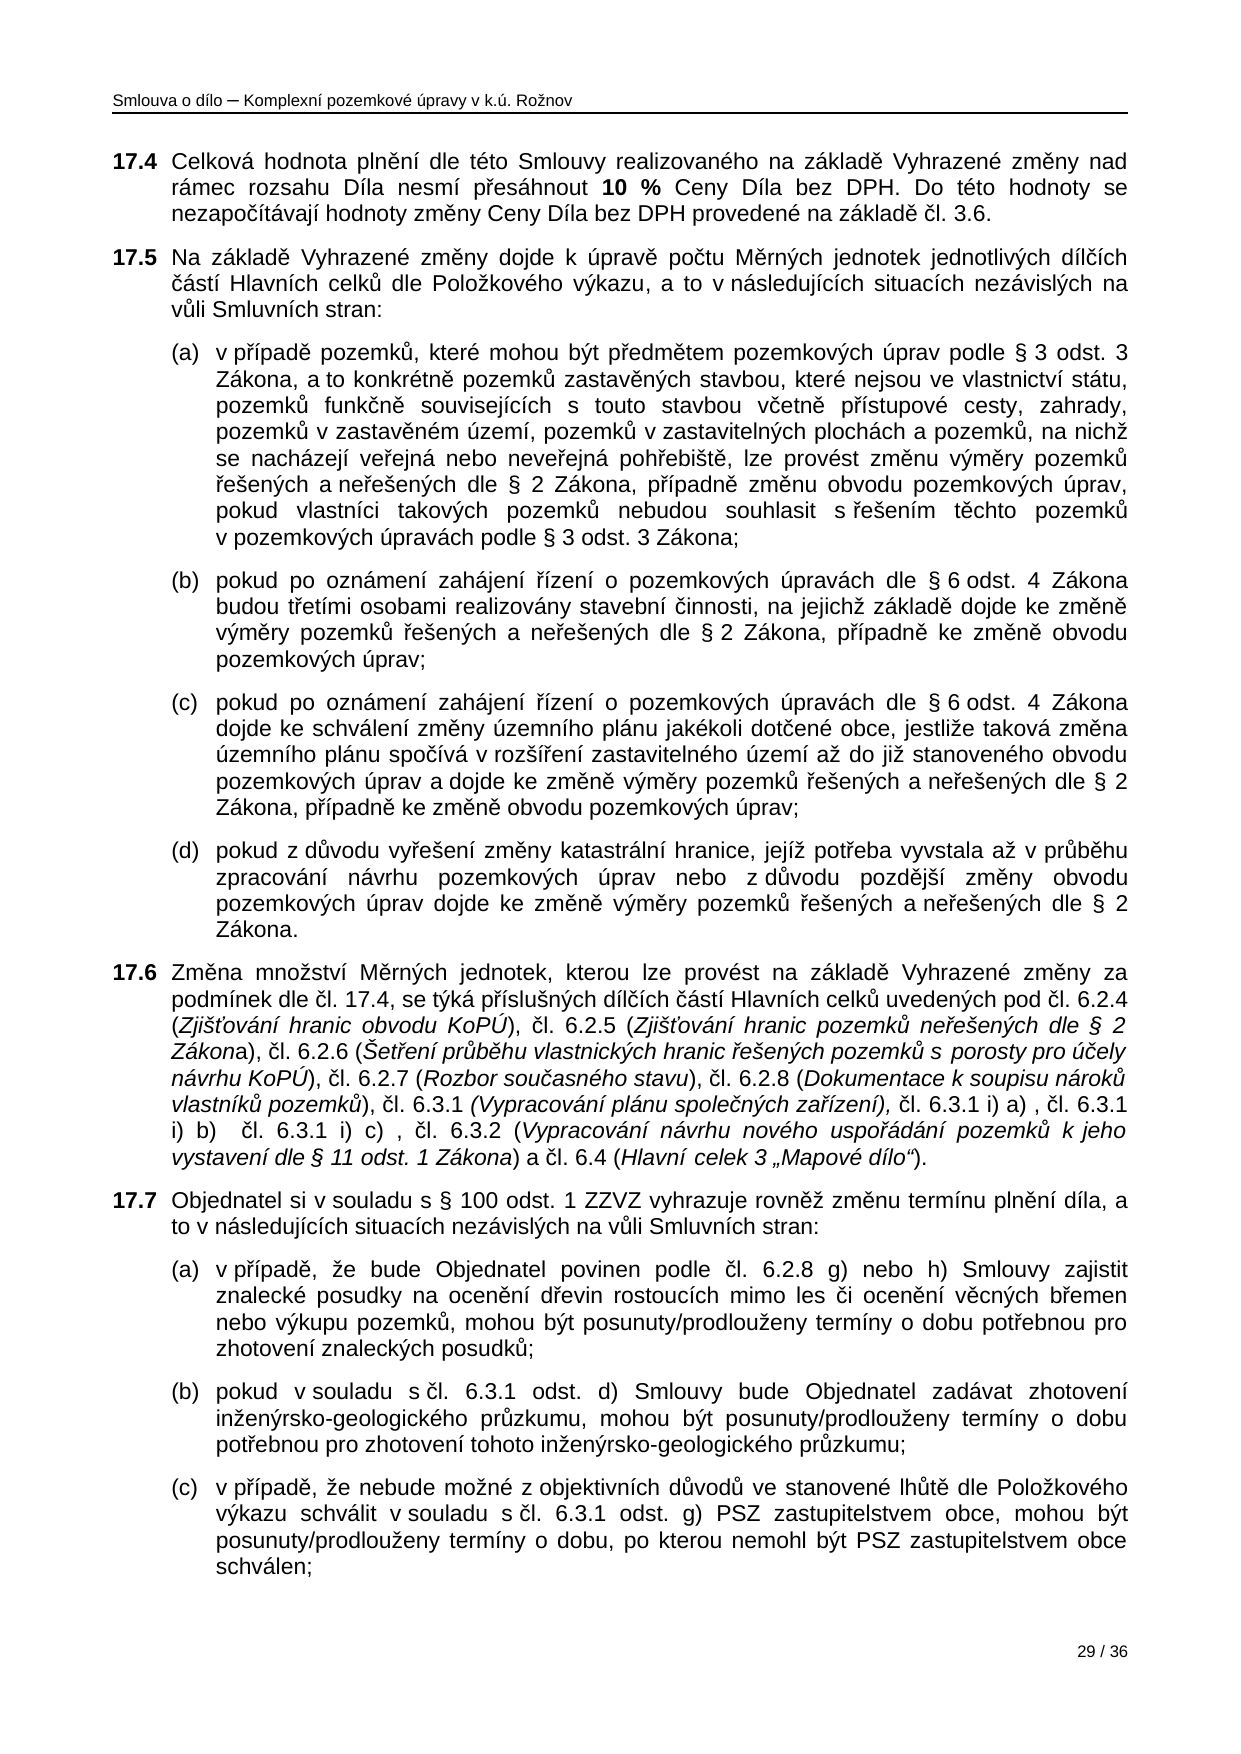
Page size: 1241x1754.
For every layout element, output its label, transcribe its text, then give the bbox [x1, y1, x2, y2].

list v případě, že bude Objednatel povinen podle čl. 6.2.8 g) nebo h) Smlouvy zajistit znalecké posudky na ocenění dřevin rostoucích mimo les či ocenění věcných břemen nebo výkupu pozemků, mohou být posunuty/prodlouženy termíny o dobu potřebnou pro zhotovení znaleckých posudků; [171, 1256, 1128, 1362]
text Celková hodnota plnění dle této Smlouvy realizovaného na základě Vyhrazené změny nad rámec rozsahu Díla nesmí přesáhnout 10 % Ceny Díla bez DPH. Do této hodnoty se nezapočítávají hodnoty změny Ceny Díla bez DPH provedené na základě čl. 3.6. [112, 148, 1128, 227]
list pokud v souladu s čl. 6.3.1 odst. d) Smlouvy bude Objednatel zadávat zhotovení inženýrsko-geologického průzkumu, mohou být posunuty/prodlouženy termíny o dobu potřebnou pro zhotovení tohoto inženýrsko-geologického průzkumu; [171, 1378, 1128, 1457]
list pokud po oznámení zahájení řízení o pozemkových úpravách dle § 6 odst. 4 Zákona dojde ke schválení změny územního plánu jakékoli dotčené obce, jestliže taková změna územního plánu spočívá v rozšíření zastavitelného území až do již stanoveného obvodu pozemkových úprav a dojde ke změně výměry pozemků řešených a neřešených dle § 2 Zákona, případně ke změně obvodu pozemkových úprav; [171, 689, 1128, 821]
text Na základě Vyhrazené změny dojde k úpravě počtu Měrných jednotek jednotlivých dílčích částí Hlavních celků dle Položkového výkazu, a to v následujících situacích nezávislých na vůli Smluvních stran: [112, 243, 1128, 322]
list pokud po oznámení zahájení řízení o pozemkových úpravách dle § 6 odst. 4 Zákona budou třetími osobami realizovány stavební činnosti, na jejichž základě dojde ke změně výměry pozemků řešených a neřešených dle § 2 Zákona, případně ke změně obvodu pozemkových úprav; [171, 567, 1128, 672]
text Změna množství Měrných jednotek, kterou lze provést na základě Vyhrazené změny za podmínek dle čl. 17.4, se týká příslušných dílčích částí Hlavních celků uvedených pod čl. 6.2.4 (Zjišťování hranic obvodu KoPÚ), čl. 6.2.5 (Zjišťování hranic pozemků neřešených dle § 2 Zákona), čl. 6.2.6 (Šetření průběhu vlastnických hranic řešených pozemků s porosty pro účely návrhu KoPÚ), čl. 6.2.7 (Rozbor současného stavu), čl. 6.2.8 (Dokumentace k soupisu nároků vlastníků pozemků), čl. 6.3.1 (Vypracování plánu společných zařízení), čl. 6.3.1 i) a) , čl. 6.3.1 i) b) čl. 6.3.1 i) c) , čl. 6.3.2 (Vypracování návrhu nového uspořádání pozemků k jeho vystavení dle § 11 odst. 1 Zákona) a čl. 6.4 (Hlavní celek 3 „Mapové dílo“). [112, 959, 1128, 1170]
list v případě, že nebude možné z objektivních důvodů ve stanovené lhůtě dle Položkového výkazu schválit v souladu s čl. 6.3.1 odst. g) PSZ zastupitelstvem obce, mohou být posunuty/prodlouženy termíny o dobu, po kterou nemohl být PSZ zastupitelstvem obce schválen; [171, 1474, 1128, 1579]
list pokud z důvodu vyřešení změny katastrální hranice, jejíž potřeba vyvstala až v průběhu zpracování návrhu pozemkových úprav nebo z důvodu pozdější změny obvodu pozemkových úprav dojde ke změně výměry pozemků řešených a neřešených dle § 2 Zákona. [171, 837, 1128, 943]
text Objednatel si v souladu s § 100 odst. 1 ZZVZ vyhrazuje rovněž změnu termínu plnění díla, a to v následujících situacích nezávislých na vůli Smluvních stran: [112, 1187, 1128, 1239]
list v případě pozemků, které mohou být předmětem pozemkových úprav podle § 3 odst. 3 Zákona, a to konkrétně pozemků zastavěných stavbou, které nejsou ve vlastnictví státu, pozemků funkčně souvisejících s touto stavbou včetně přístupové cesty, zahrady, pozemků v zastavěném území, pozemků v zastavitelných plochách a pozemků, na nichž se nacházejí veřejná nebo neveřejná pohřebiště, lze provést změnu výměry pozemků řešených a neřešených dle § 2 Zákona, případně změnu obvodu pozemkových úprav, pokud vlastníci takových pozemků nebudou souhlasit s řešením těchto pozemků v pozemkových úpravách podle § 3 odst. 3 Zákona; [171, 339, 1128, 550]
